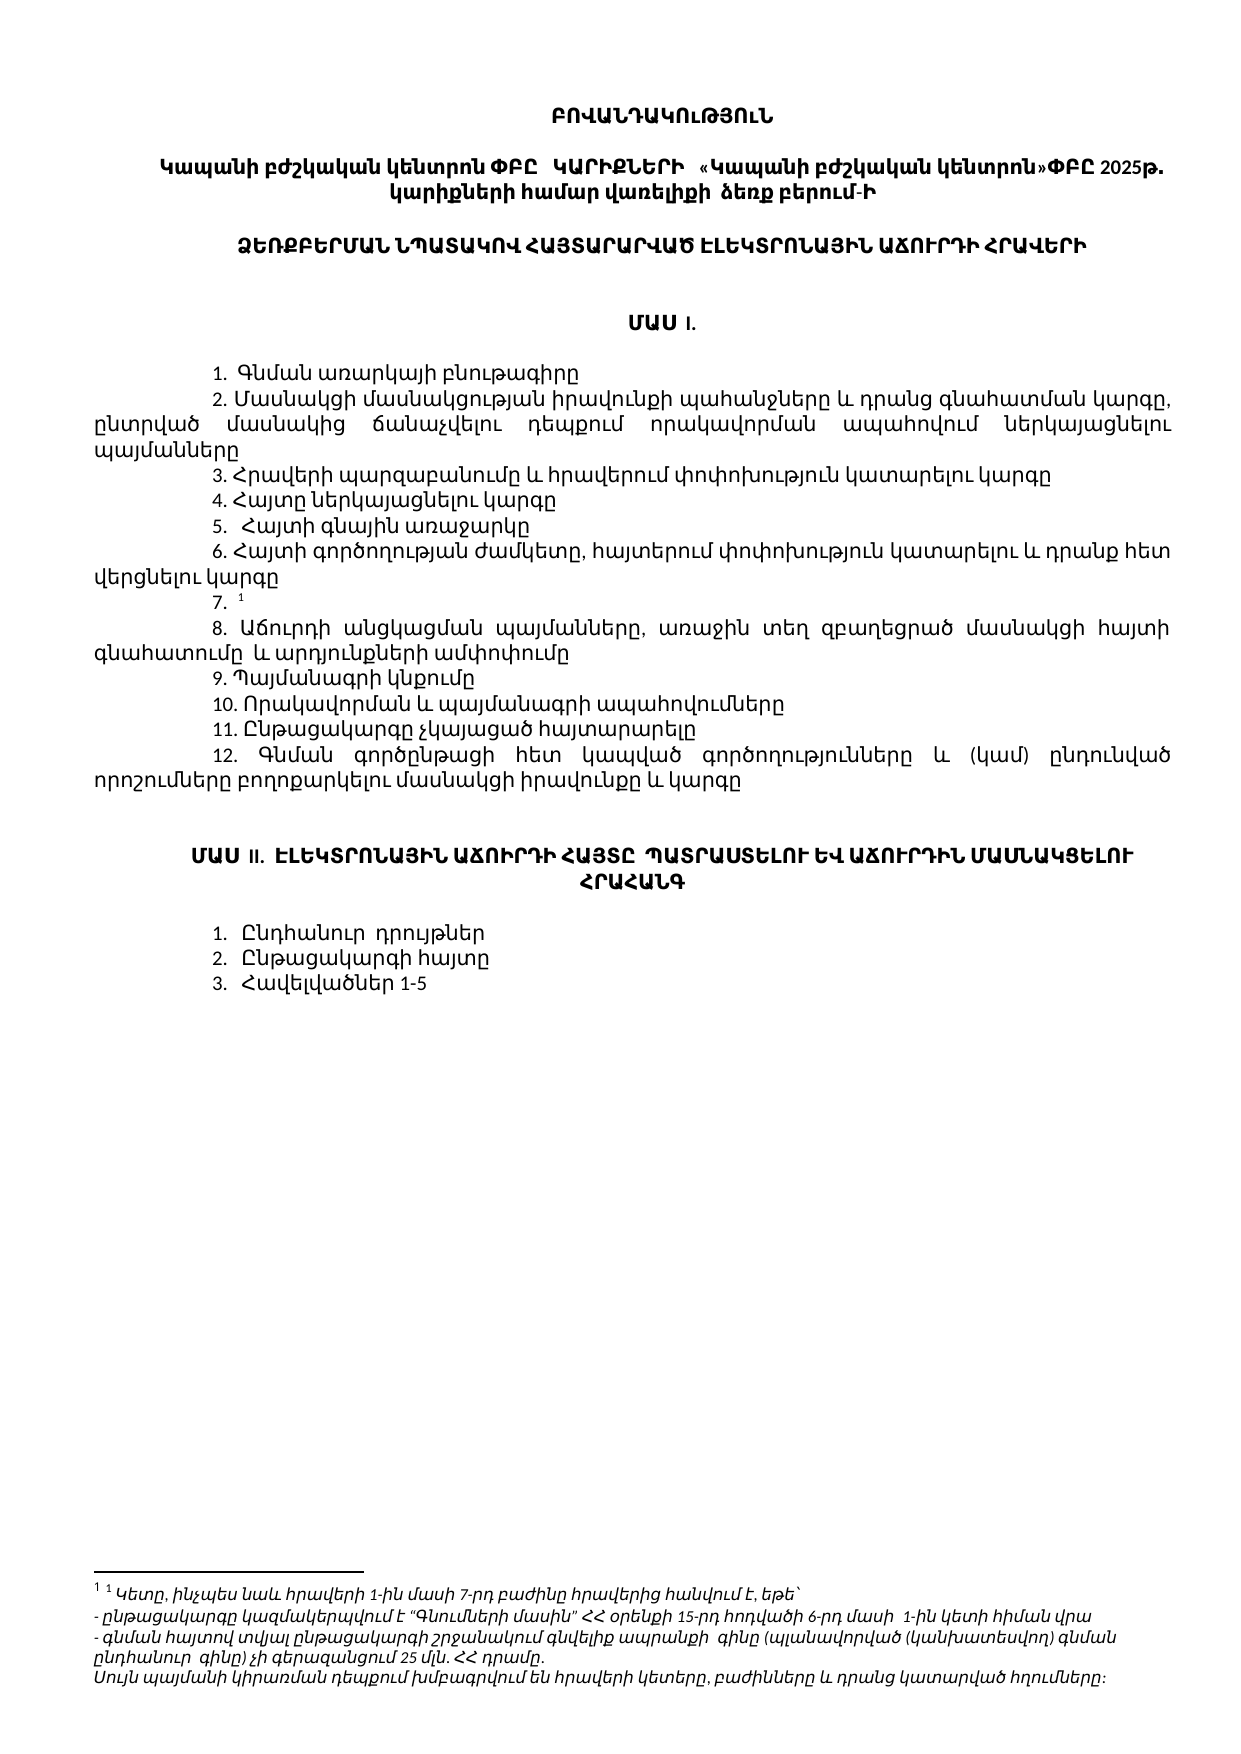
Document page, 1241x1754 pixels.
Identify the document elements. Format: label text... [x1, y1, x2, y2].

text ԲՈՎԱՆԴԱԿՈւԹՅՈւՆ [94, 103, 1171, 128]
text 7. 1 [94, 589, 1171, 615]
text 8. Աճուրդի անցկացման պայմանները, առաջին տեղ զբաղեցրած մասնակցի հայտի գնահատումը և արդյունքների ամփոփումը [94, 615, 1171, 666]
text 9. Պայմանագրի կնքումը [94, 666, 1171, 691]
text 6. Հայտի գործողության ժամկետը, հայտերում փոփոխություն կատարելու և դրանք հետ վերցնելու կարգը [94, 538, 1171, 589]
text ՄԱՍ I. [94, 310, 1171, 335]
text 10. Որակավորման և պայմանագրի ապահովումները [94, 691, 1171, 716]
text Կապանի բժշկական կենտրոն ՓԲԸ ԿԱՐԻՔՆԵՐԻ «Կապանի բժշկական կենտրոն»ՓԲԸ 2025թ․ կարիքների համար վառելիքի ձեռք բերում-Ի [94, 154, 1171, 205]
text ՁԵՌՔԲԵՐՄԱՆ ՆՊԱՏԱԿՈՎ ՀԱՅՏԱՐԱՐՎԱԾ ԷԼԵԿՏՐՈՆԱՅԻՆ ԱՃՈՒՐԴԻ ՀՐԱՎԵՐԻ [94, 233, 1171, 259]
text 2. Մասնակցի մասնակցության իրավունքի պահանջները և դրանց գնահատման կարգը, ընտրված մասնակից ճանաչվելու դեպքում որակավորման ապահովում ներկայացնելու պայմանները [94, 386, 1171, 462]
text 3. Հրավերի պարզաբանումը և հրավերում փոփոխություն կատարելու կարգը [94, 462, 1171, 488]
text ՄԱՍ II. ԷԼԵԿՏՐՈՆԱՅԻՆ ԱՃՈԻՐԴԻ ՀԱՅՏԸ ՊԱՏՐԱՍՏԵԼՈՒ ԵՎ ԱՃՈՒՐԴԻՆ ՄԱՍՆԱԿՑԵԼՈՒ ՀՐԱՀԱՆԳ [94, 843, 1171, 894]
text 12. Գնման գործընթացի հետ կապված գործողությունները և (կամ) ընդունված որոշումները բողոքարկելու մասնակցի իրավունքը և կարգը [94, 742, 1171, 793]
text 1. Գնման առարկայի բնութագիրը [94, 361, 1171, 386]
text 5. Հայտի գնային առաջարկը [94, 513, 1171, 538]
text 11. Ընթացակարգը չկայացած հայտարարելը [94, 716, 1171, 742]
text 4. Հայտը ներկայացնելու կարգը [94, 488, 1171, 513]
text 1. Ընդհանուր դրույթներ [94, 920, 1171, 945]
text 2. Ընթացակարգի հայտը [94, 945, 1171, 971]
text 3. Հավելվածներ 1-5 [94, 971, 1171, 996]
